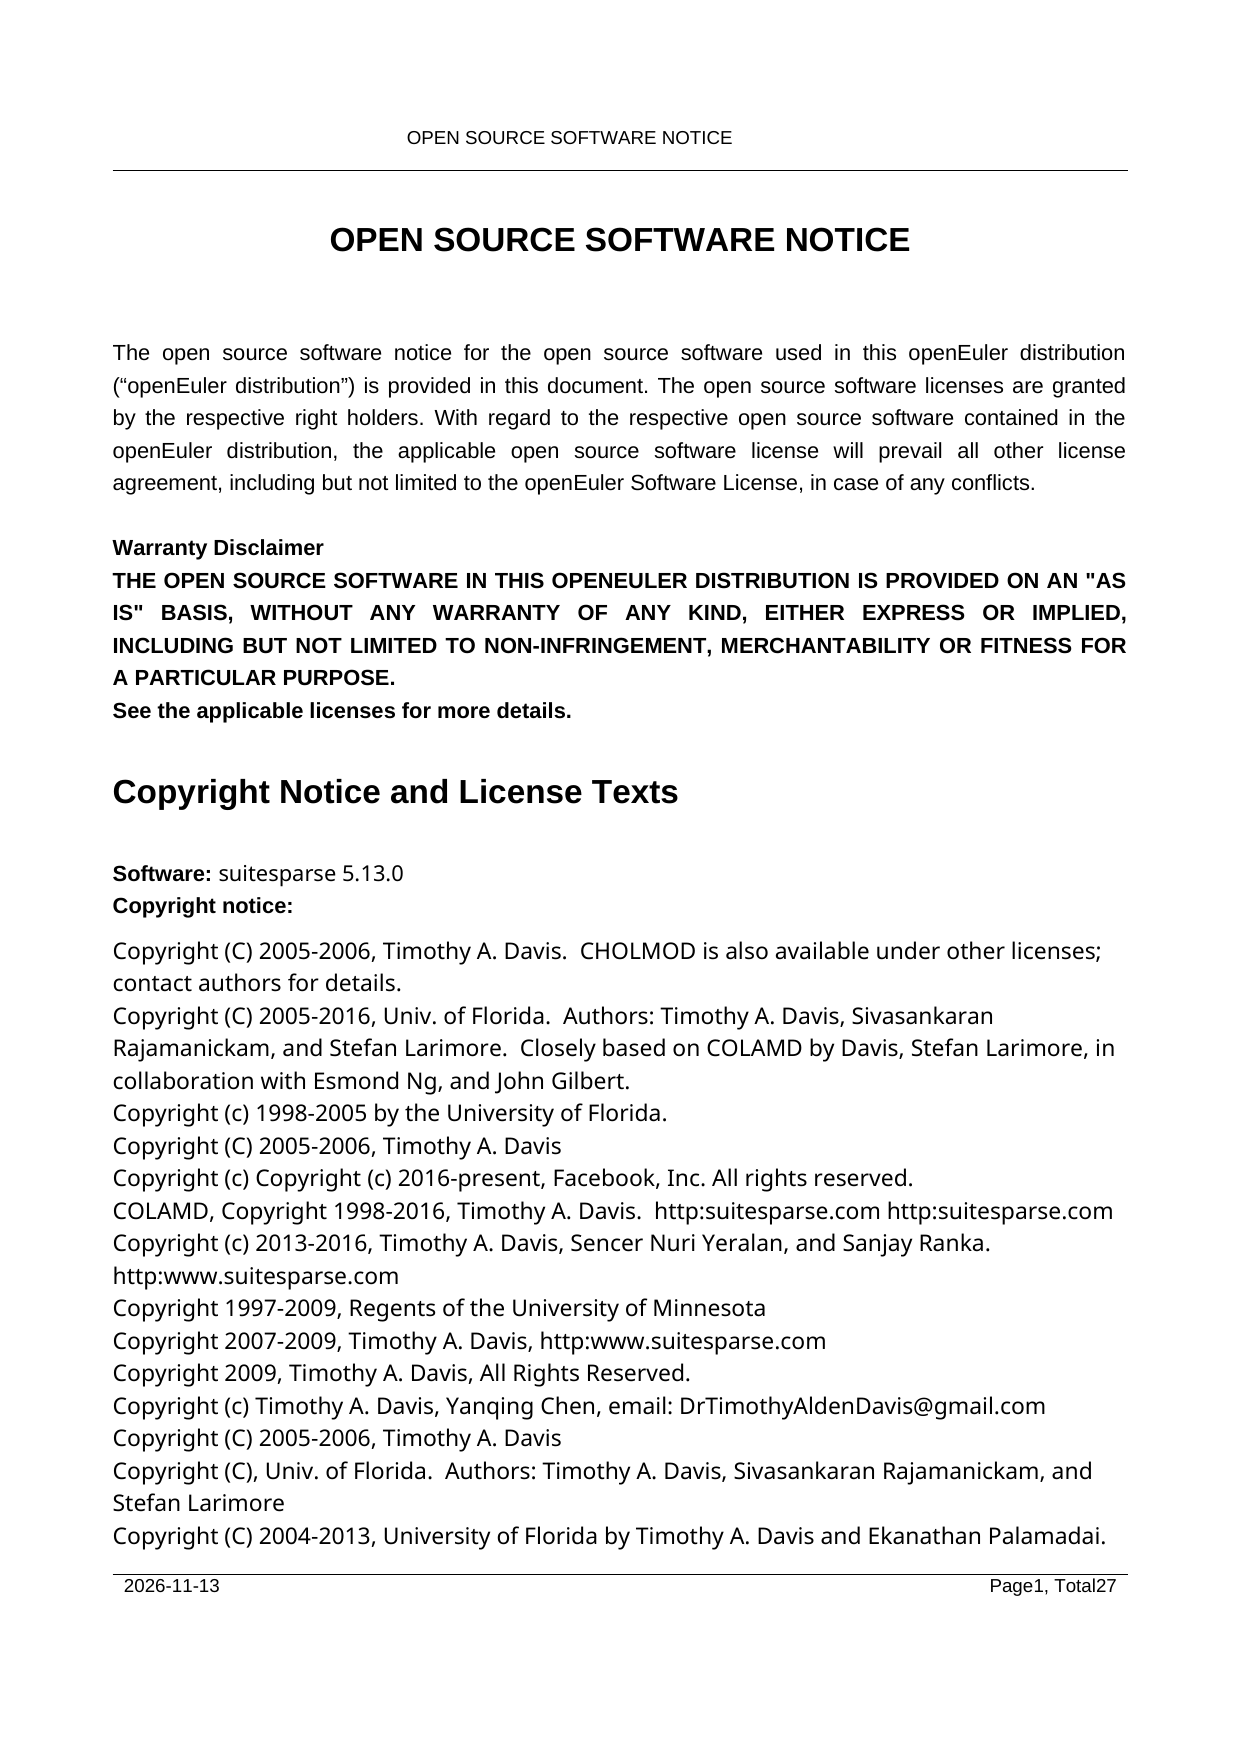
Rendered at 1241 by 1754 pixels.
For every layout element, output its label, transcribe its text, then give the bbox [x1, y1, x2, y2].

text Copyright Notice and License Texts [112, 759, 1128, 824]
title Software: suitesparse 5.13.0 [112, 856, 1128, 889]
text THE OPEN SOURCE SOFTWARE IN THIS OPENEULER DISTRIBUTION IS PROVIDED ON AN "AS IS" BASIS, WITHOUT ANY WARRANTY OF ANY KIND, EITHER EXPRESS OR IMPLIED, INCLUDING BUT NOT LIMITED TO NON-INFRINGEMENT, MERCHANTABILITY OR FITNESS FOR A PARTICULAR PURPOSE. See the applicable licenses for more details. [112, 564, 1128, 726]
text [112, 934, 1128, 1551]
text Copyright notice: [112, 889, 1128, 921]
text OPEN SOURCE SOFTWARE NOTICE [112, 206, 1128, 271]
text Warranty Disclaimer [112, 531, 1128, 564]
text The open source software notice for the open source software used in this openEuler distribution (“openEuler distribution”) is provided in this document. The open source software licenses are granted by the respective right holders. With regard to the respective open source software contained in the openEuler distribution, the applicable open source software license will prevail all other license agreement, including but not limited to the openEuler Software License, in case of any conflicts. [112, 336, 1128, 499]
